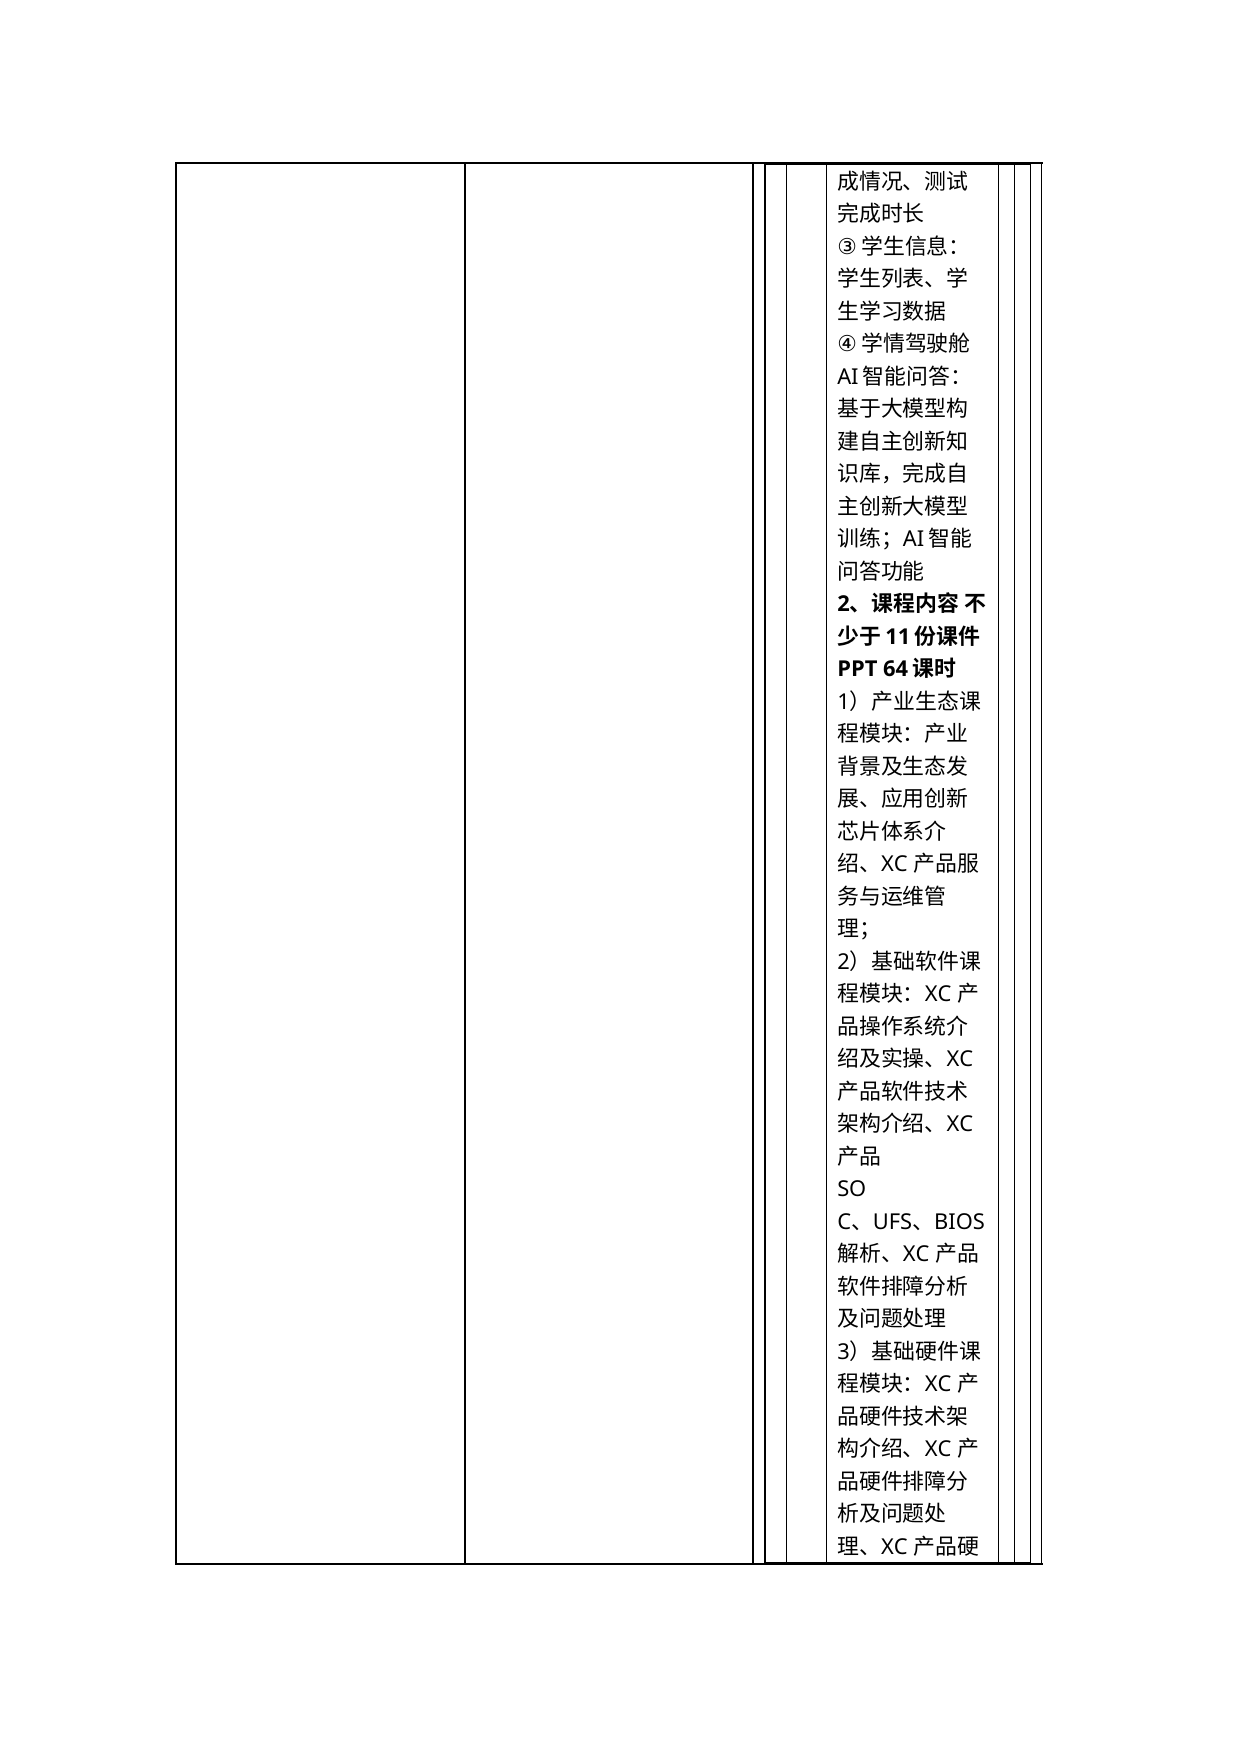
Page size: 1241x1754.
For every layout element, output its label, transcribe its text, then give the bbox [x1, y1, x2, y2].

table_cell [466, 164, 752, 1563]
table_cell [766, 165, 786, 1562]
table_cell [999, 165, 1014, 1562]
table_cell 2 [177, 164, 464, 1563]
table_cell [827, 165, 998, 1562]
table_cell [1015, 165, 1030, 1562]
table_cell [754, 164, 764, 1563]
table_cell [1031, 164, 1041, 1563]
table_cell [787, 165, 826, 1562]
